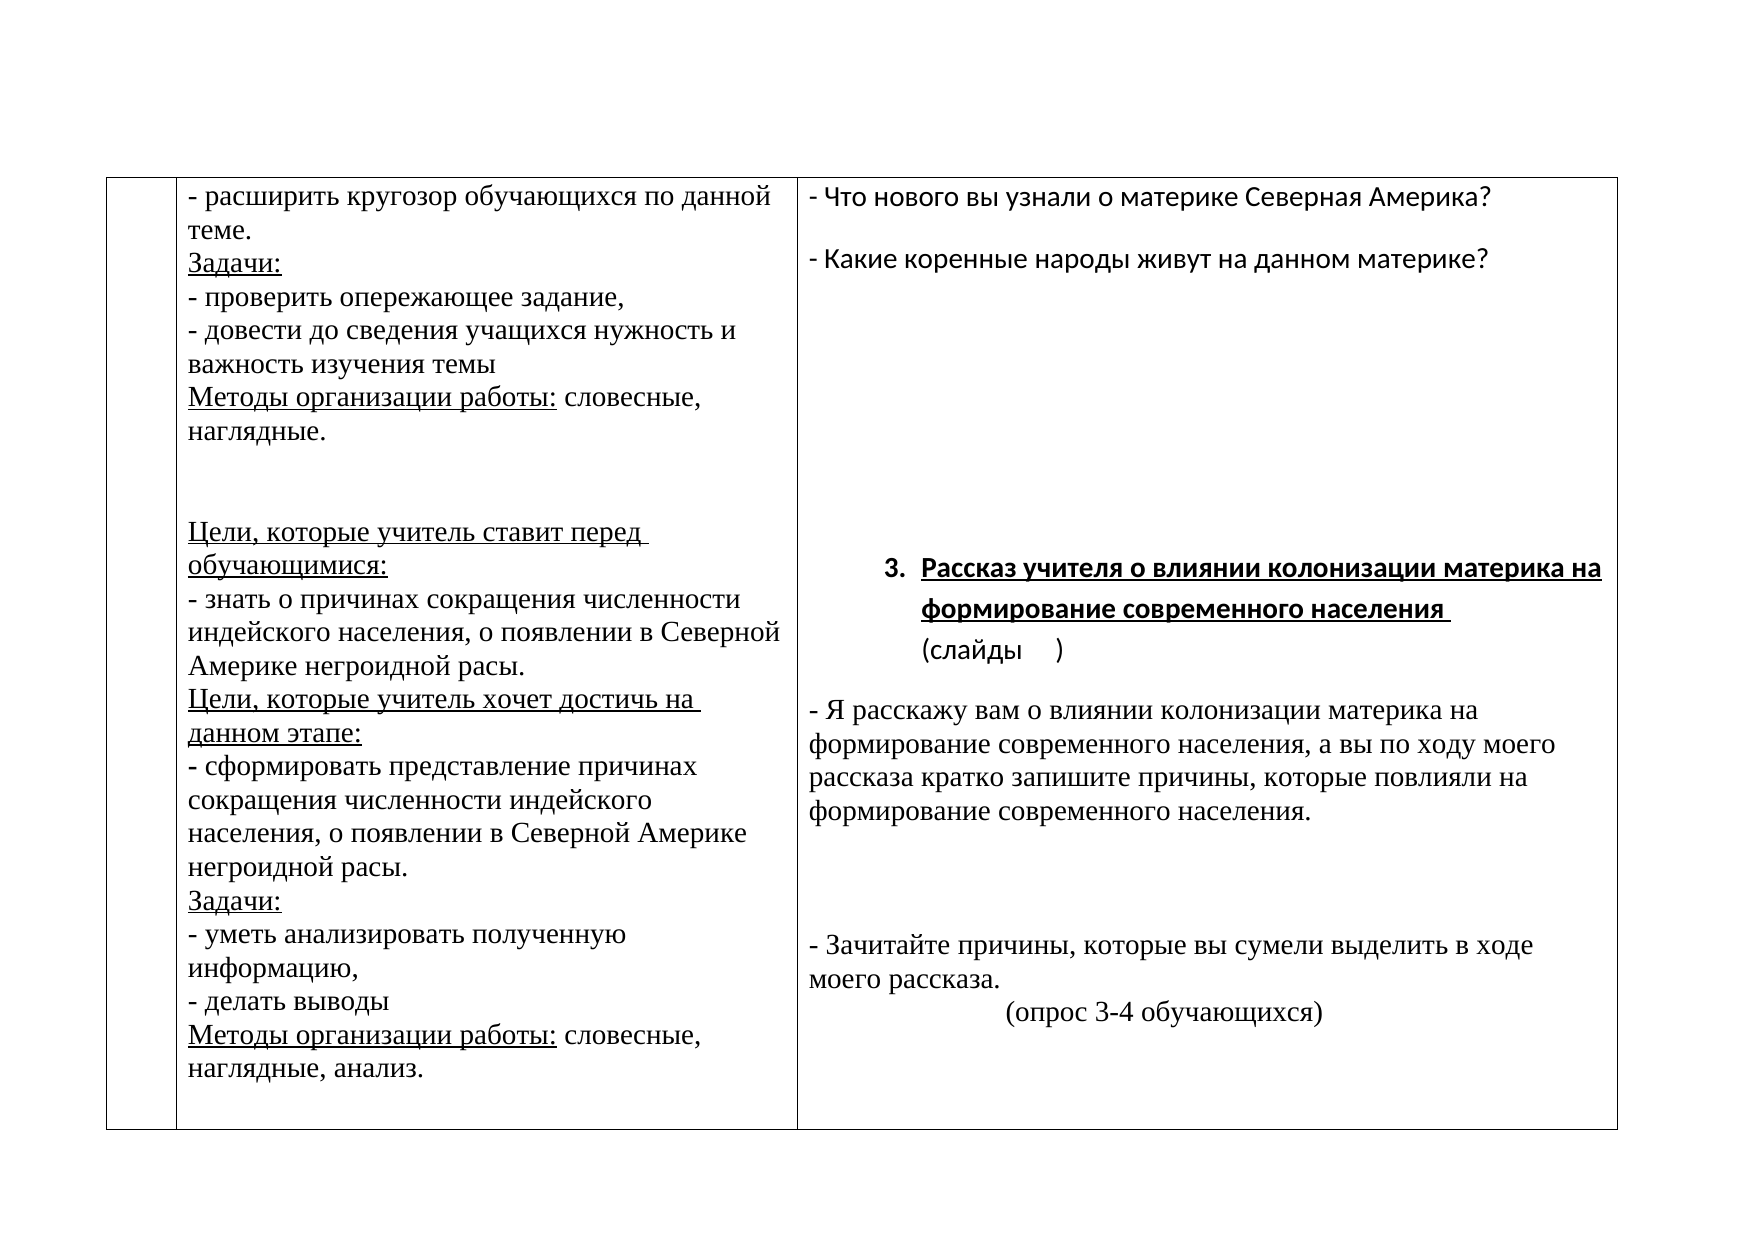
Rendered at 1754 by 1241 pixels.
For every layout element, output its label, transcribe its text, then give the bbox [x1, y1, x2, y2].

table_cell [798, 178, 1617, 1128]
table_cell 6 [107, 178, 176, 1128]
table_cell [177, 178, 797, 1128]
